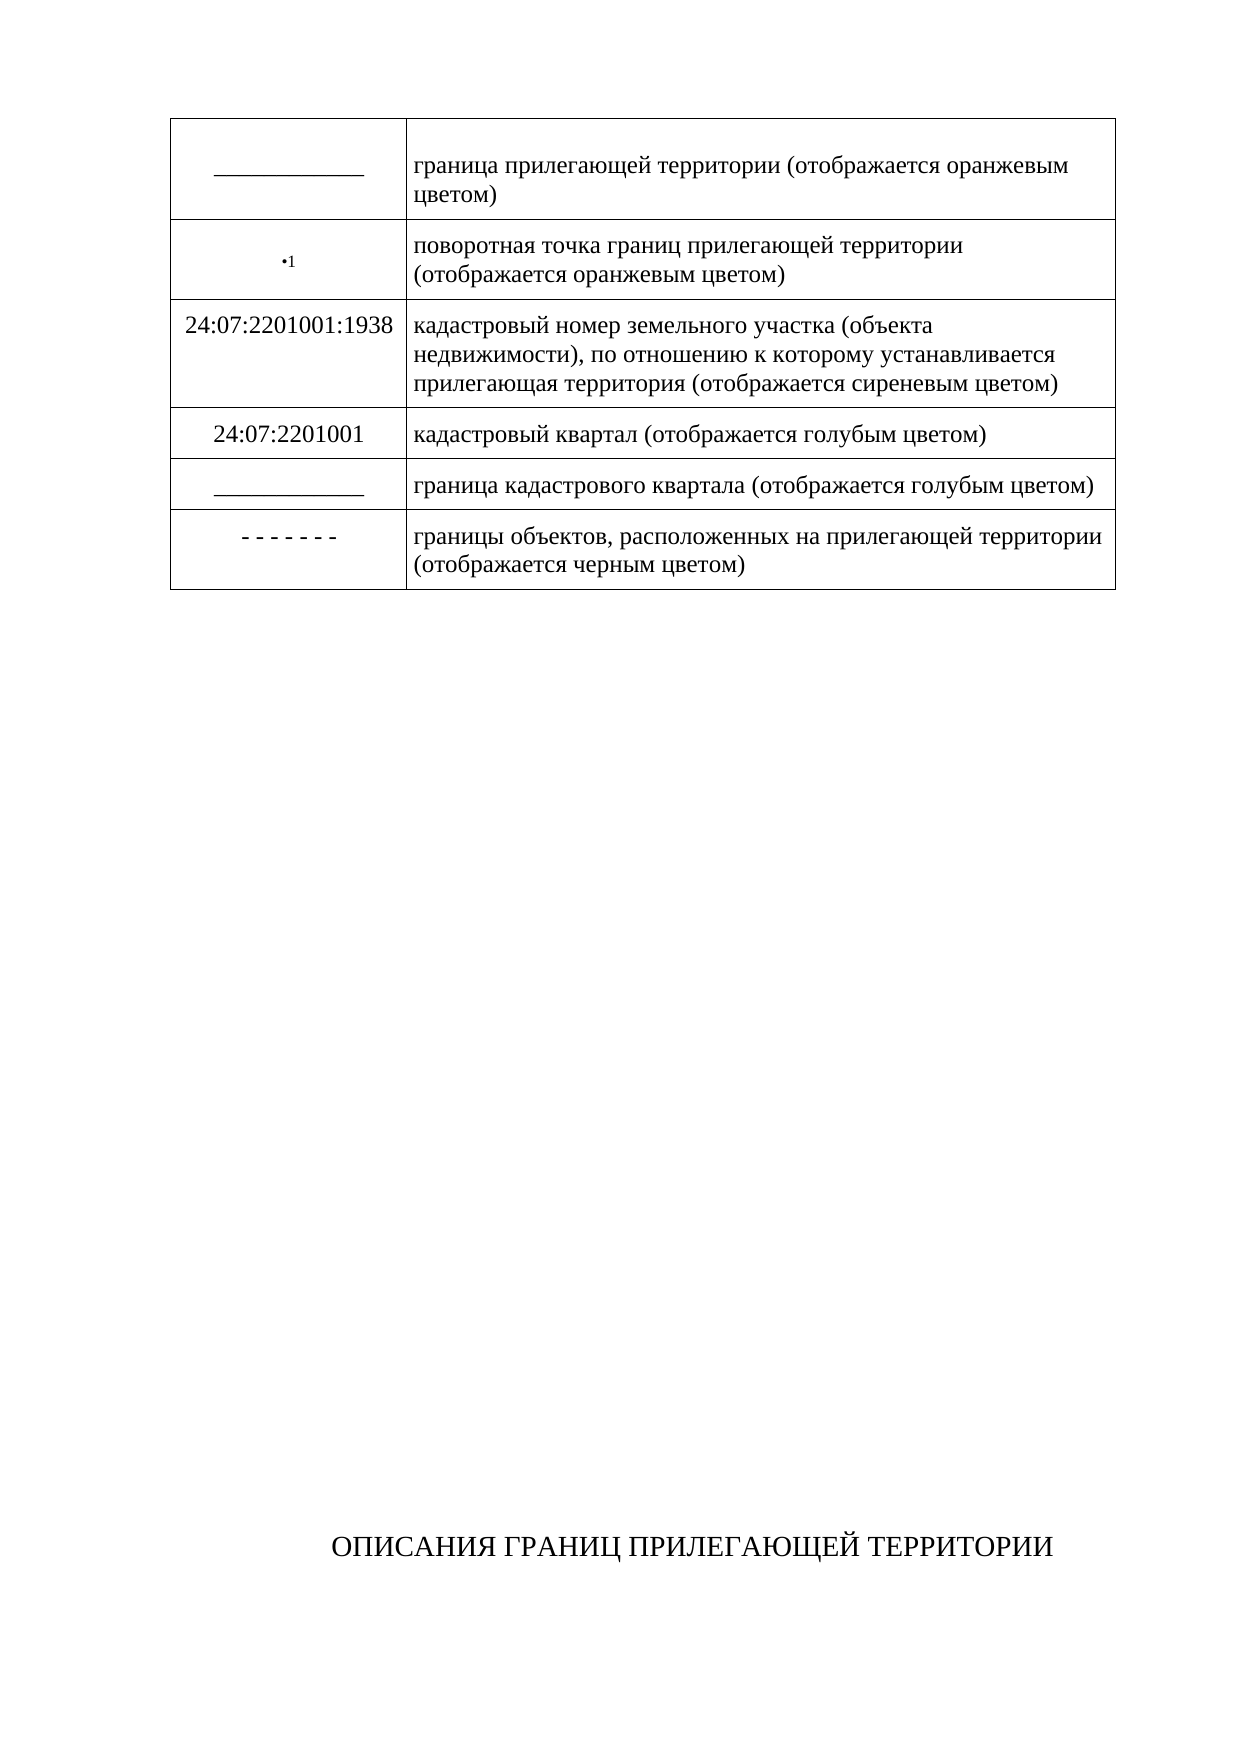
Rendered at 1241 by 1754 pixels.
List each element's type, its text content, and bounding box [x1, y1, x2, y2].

table_cell 24:07:2201001:1938 [171, 300, 406, 407]
table_cell - - - - - - - [171, 510, 406, 589]
table_cell граница кадастрового квартала (отображается голубым цветом) [407, 459, 1115, 509]
table_header ____________ [171, 119, 406, 219]
table_cell границы объектов, расположенных на прилегающей территории (отображается черным цветом) [407, 510, 1115, 589]
table_header граница прилегающей территории (отображается оранжевым цветом) [407, 119, 1115, 219]
text ОПИСАНИЯ ГРАНИЦ ПРИЛЕГАЮЩЕЙ ТЕРРИТОРИИ [177, 1529, 1152, 1563]
table_cell 24:07:2201001 [171, 408, 406, 458]
table_cell [171, 220, 406, 298]
table_cell кадастровый номер земельного участка (объекта недвижимости), по отношению к которому устанавливается прилегающая территория (отображается сиреневым цветом) [407, 300, 1115, 407]
table_cell поворотная точка границ прилегающей территории (отображается оранжевым цветом) [407, 220, 1115, 298]
table_cell ____________ [171, 459, 406, 509]
table_cell кадастровый квартал (отображается голубым цветом) [407, 408, 1115, 458]
